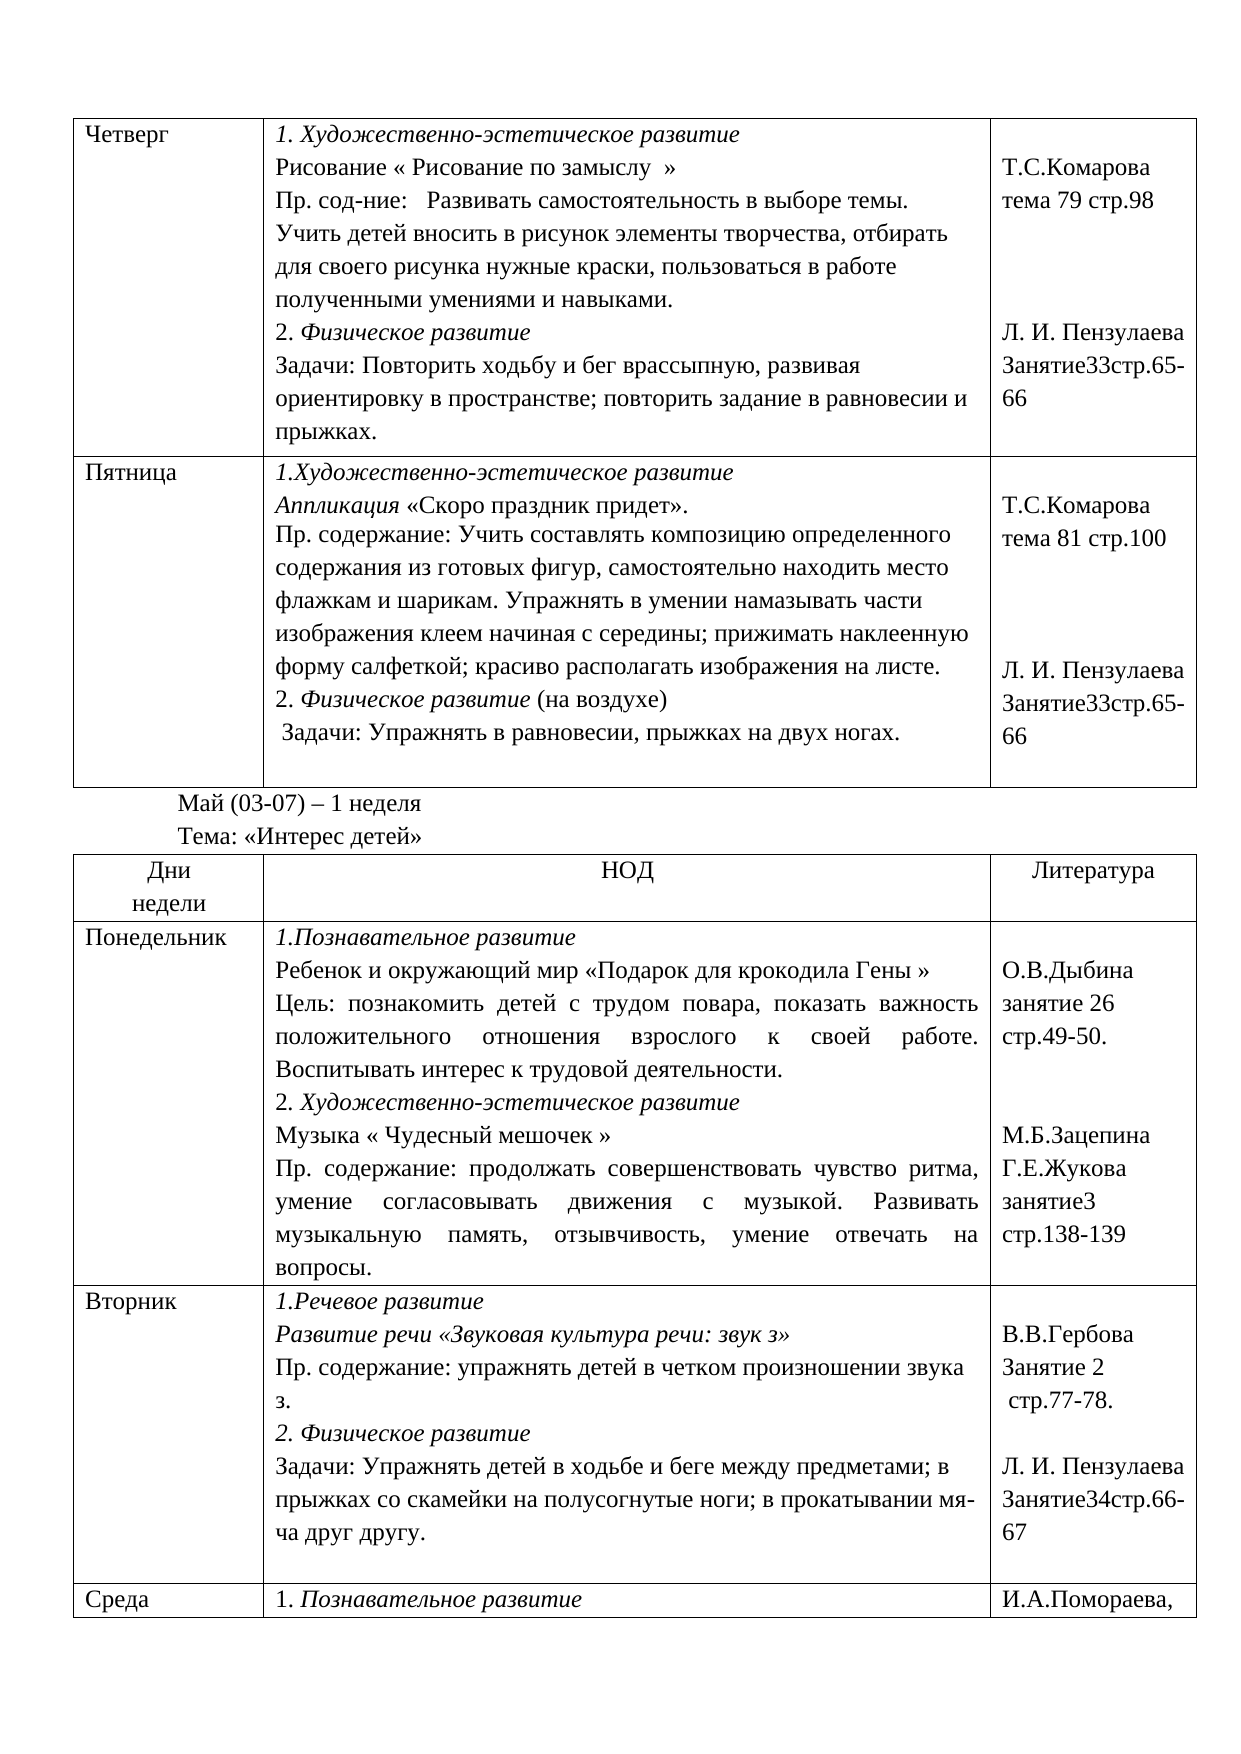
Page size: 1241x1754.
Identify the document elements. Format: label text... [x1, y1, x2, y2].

table_header Литература [991, 855, 1196, 921]
table_header НОД [264, 855, 990, 921]
table_cell Вторник [74, 1286, 263, 1583]
table_cell 1.Речевое развитие Развитие речи «Звуковая культура речи: звук з» Пр. содержание: упражнять детей в четком произношении звука з. 2. Физическое развитие Задачи: Упражнять детей в ходьбе и беге между предметами; в прыжках со скамейки на полусогнутые ноги; в прокатывании мяча друг другу. [264, 1286, 990, 1583]
table_cell Понедельник [74, 922, 263, 1285]
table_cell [264, 1584, 990, 1617]
table_cell Пятница [74, 457, 263, 787]
table_cell 1.Познавательное развитие Ребенок и окружающий мир «Подарок для крокодила Гены » Цель: познакомить детей с трудом повара, показать важность положительного отношения взрослого к своей работе. Воспитывать интерес к трудовой деятельности. 2. Художественно-эстетическое развитие Музыка « Чудесный мешочек » Пр. содержание: продолжать совершенствовать чувство ритма, умение согласовывать движения с музыкой. Развивать музыкальную память, отзывчивость, умение отвечать на вопросы. [264, 922, 990, 1285]
table_cell Среда [74, 1584, 263, 1617]
table_cell Т.С.Комарова тема 79 стр.98 Л. И. Пензулаева Занятие33стр.65-66 [991, 119, 1196, 456]
table_cell Т.С.Комарова тема 81 стр.100 Л. И. Пензулаева Занятие33стр.65-66 [991, 457, 1196, 787]
table_header Дни недели [74, 855, 263, 921]
table_cell 1.Художественно-эстетическое развитие Аппликация «Скоро праздник придет». Пр. содержание: Учить составлять композицию определенного содержания из готовых фигур, самостоятельно находить место флажкам и шарикам. Упражнять в умении намазывать части изображения клеем начиная с середины; прижимать наклеенную форму салфеткой; красиво располагать изображения на листе. 2. Физическое развитие (на воздухе) Задачи: Упражнять в равновесии, прыжках на двух ногах. [264, 457, 990, 787]
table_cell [991, 1584, 1196, 1617]
table_cell В.В.Гербова Занятие 2 стр.77-78. Л. И. Пензулаева Занятие34стр.66-67 [991, 1286, 1196, 1583]
text Тема: «Интерес детей» [177, 821, 1152, 850]
table_cell О.В.Дыбина занятие 26 стр.49-50. М.Б.Зацепина Г.Е.Жукова занятие3 стр.138-139 [991, 922, 1196, 1285]
table_cell 1. Художественно-эстетическое развитие Рисование « Рисование по замыслу » Пр. сод-ние: Развивать самостоятельность в выборе темы. Учить детей вносить в рисунок элементы творчества, отбирать для своего рисунка нужные краски, пользоваться в работе полученными умениями и навыками. 2. Физическое развитие Задачи: Повторить ходьбу и бег врассыпную, развивая ориентировку в пространстве; повторить задание в равновесии и прыжках. [264, 119, 990, 456]
text Май (03-07) – 1 неделя [177, 788, 1152, 817]
table_cell Четверг [74, 119, 263, 456]
